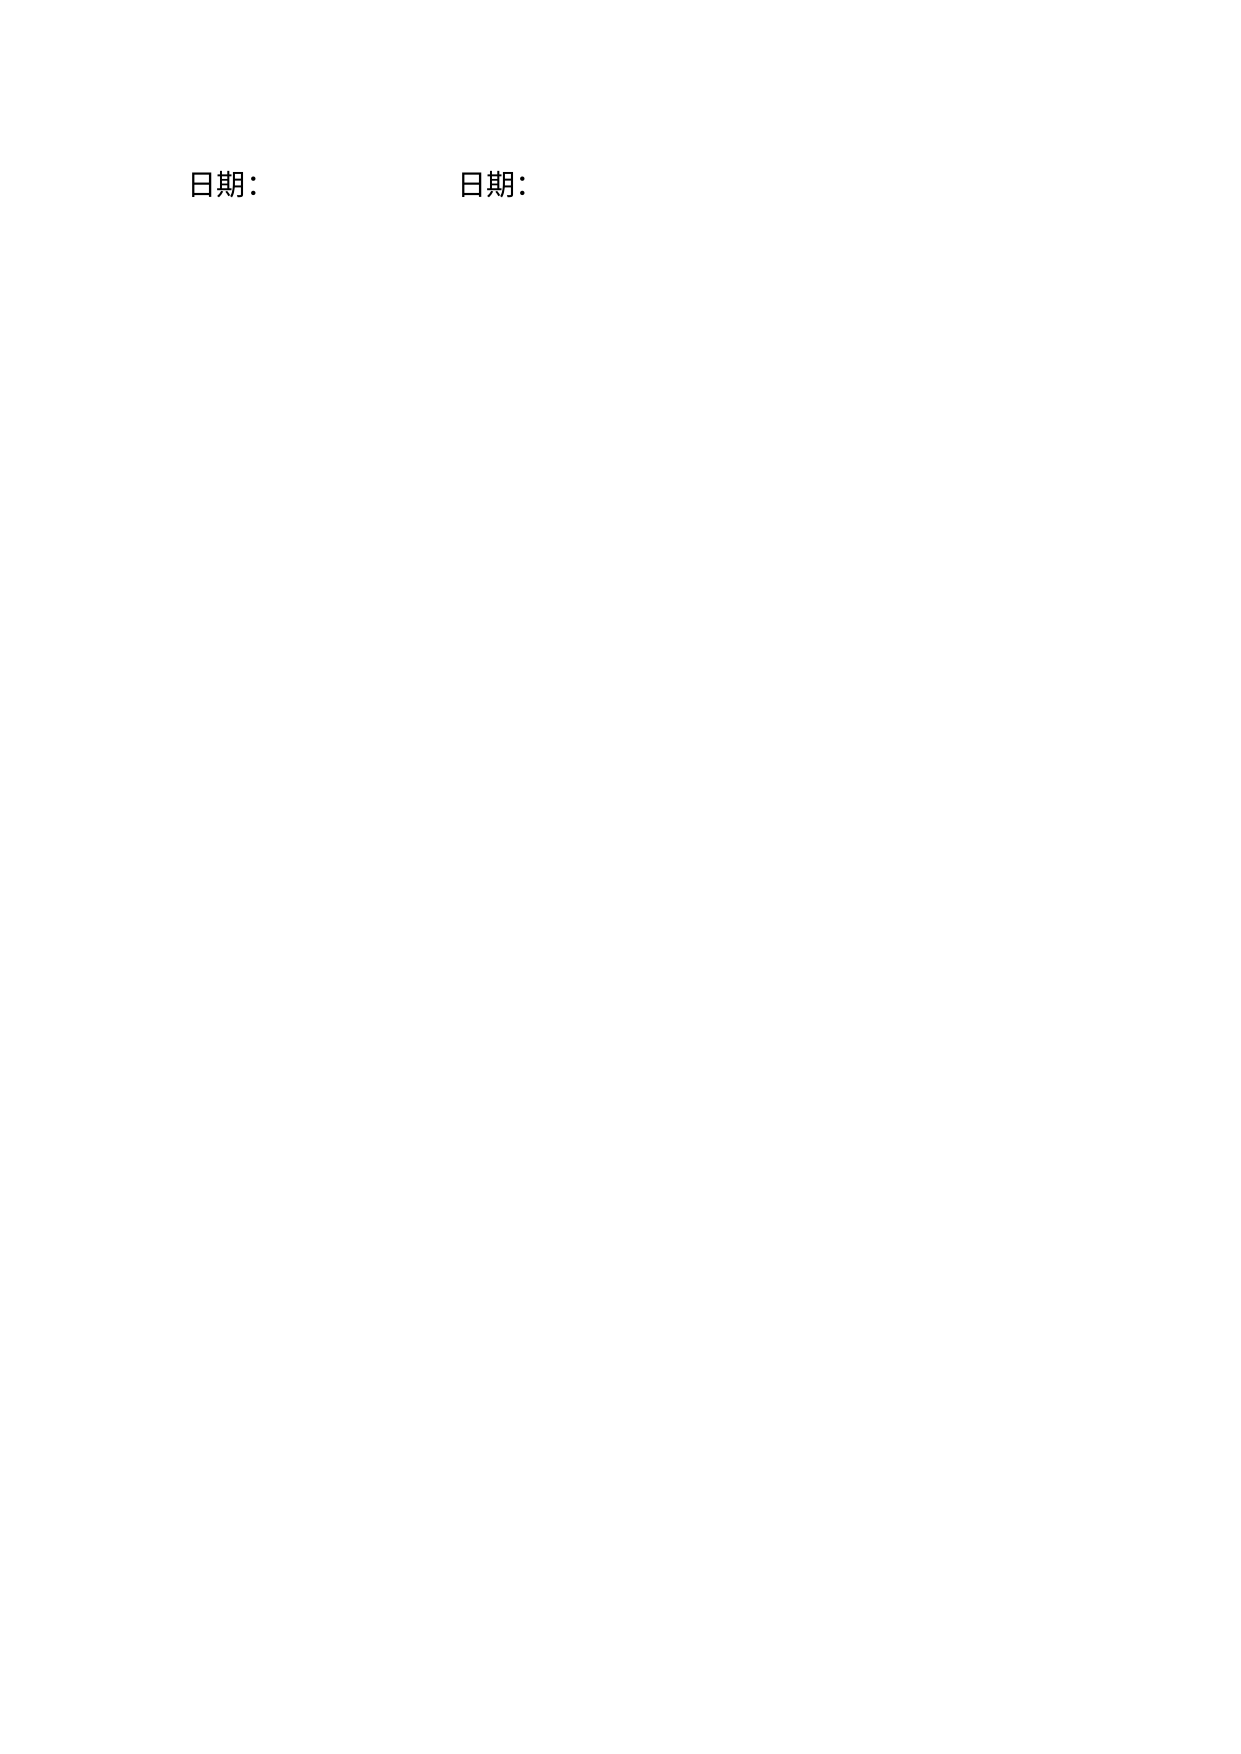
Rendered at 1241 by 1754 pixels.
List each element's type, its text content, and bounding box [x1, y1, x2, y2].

text 日期： 日期： [187, 162, 1053, 204]
